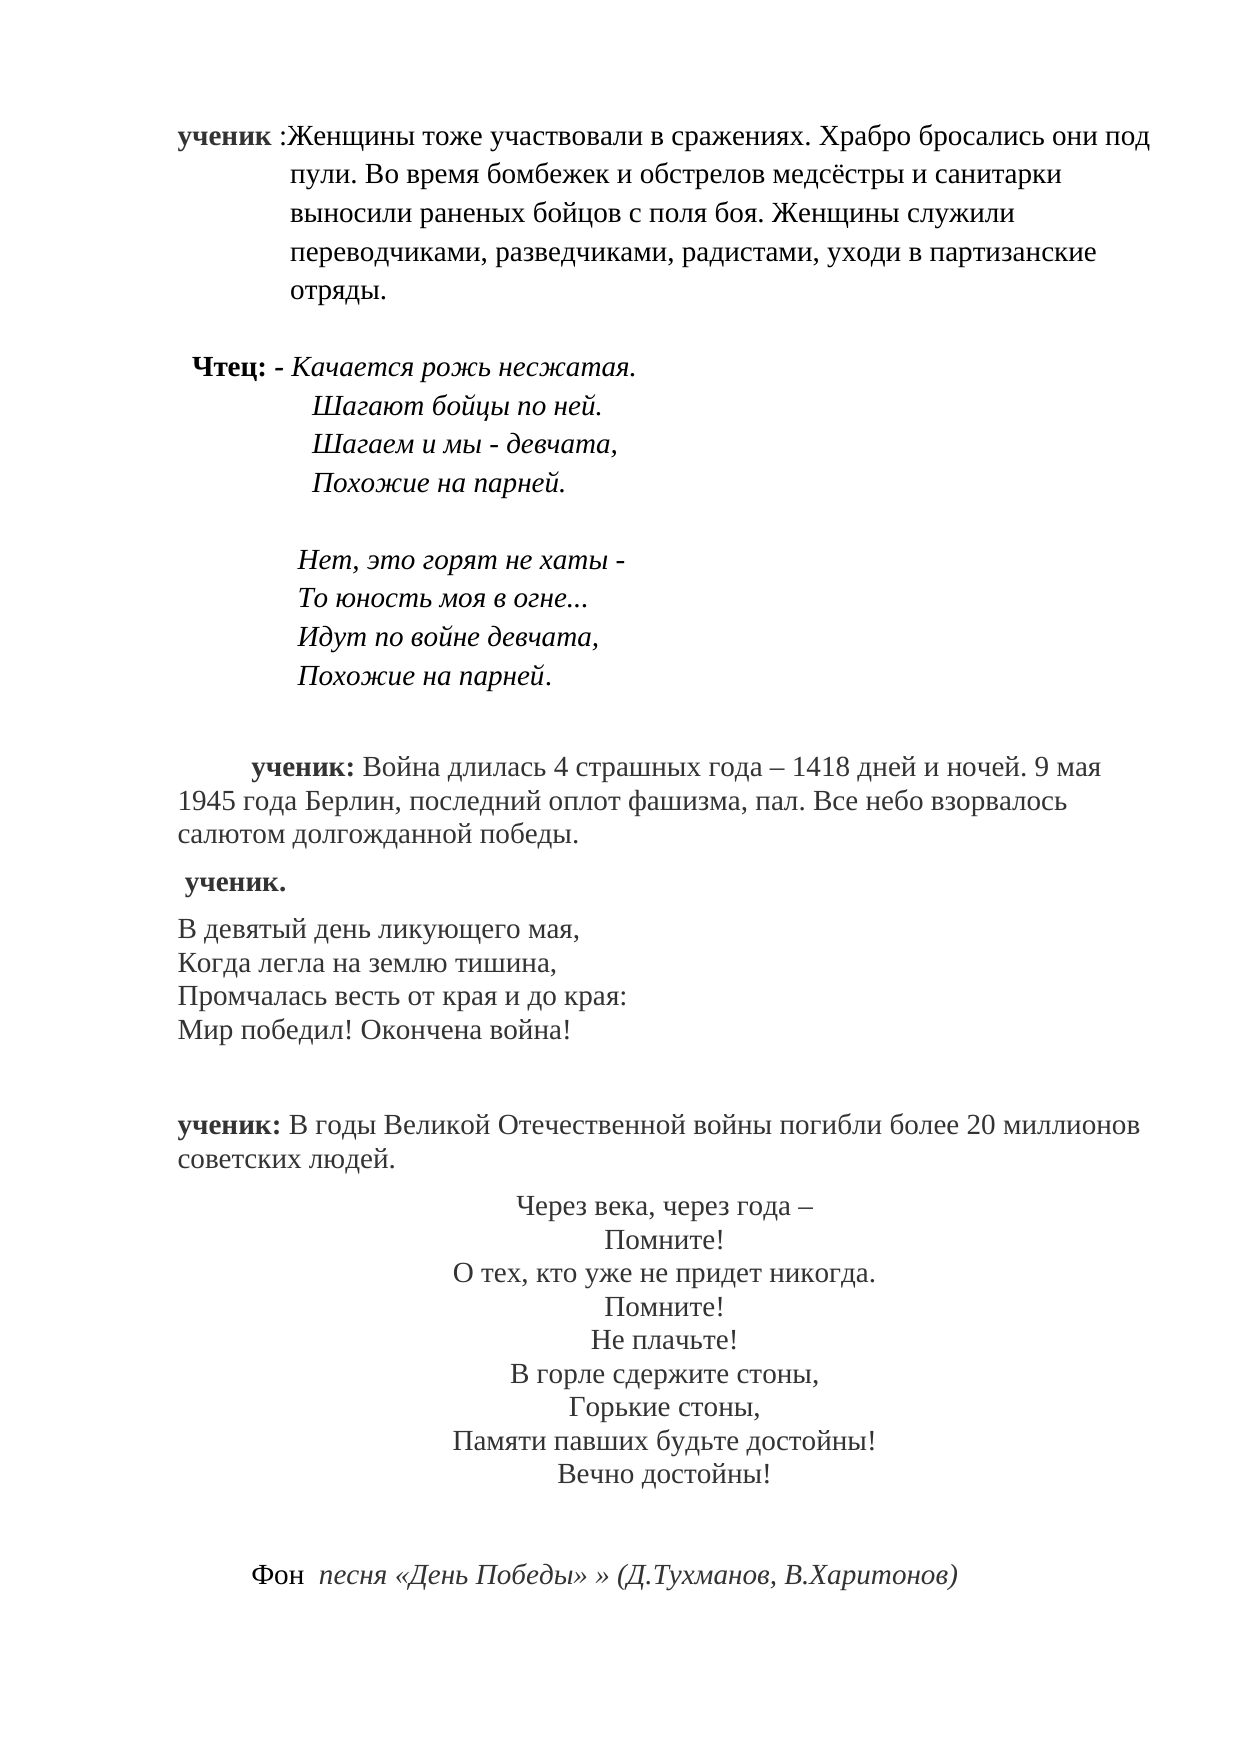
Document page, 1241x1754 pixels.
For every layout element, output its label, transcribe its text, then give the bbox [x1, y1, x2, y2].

text ученик :Женщины тоже участвовали в сражениях. Храбро бросались они под пули. Во время бомбежек и обстрелов медсёстры и санитарки выносили раненых бойцов с поля боя. Женщины служили переводчиками, разведчиками, радистами, уходи в партизанские отряды. [177, 118, 1152, 306]
text В девятый день ликующего мая, Когда легла на землю тишина, Промчалась весть от края и до края: Мир победил! Окончена война! [177, 911, 1152, 1046]
text Чтец: - Качается рожь несжатая. Шагают бойцы по ней. Шагаем и мы - девчата, Похожие на парней. Нет, это горят не хаты - То юность моя в огне... Идут по войне девчата, Похожие на парней. [177, 349, 1152, 691]
text ученик. [177, 864, 1152, 897]
text ученик: В годы Великой Отечественной войны погибли более 20 миллионов советских людей. [177, 1107, 1152, 1174]
text ученик: Война длилась 4 страшных года – 1418 дней и ночей. 9 мая 1945 года Берлин, последний оплот фашизма, пал. Все небо взорвалось салютом долгожданной победы. [177, 749, 1152, 850]
text Через века, через года – Помните! О тех, кто уже не придет никогда. Помните! Не плачьте! В горле сдержите стоны, Горькие стоны, Памяти павших будьте достойны! Вечно достойны! [177, 1188, 1152, 1490]
text Фон песня «День Победы» » (Д.Тухманов, В.Харитонов) [177, 1557, 1152, 1591]
